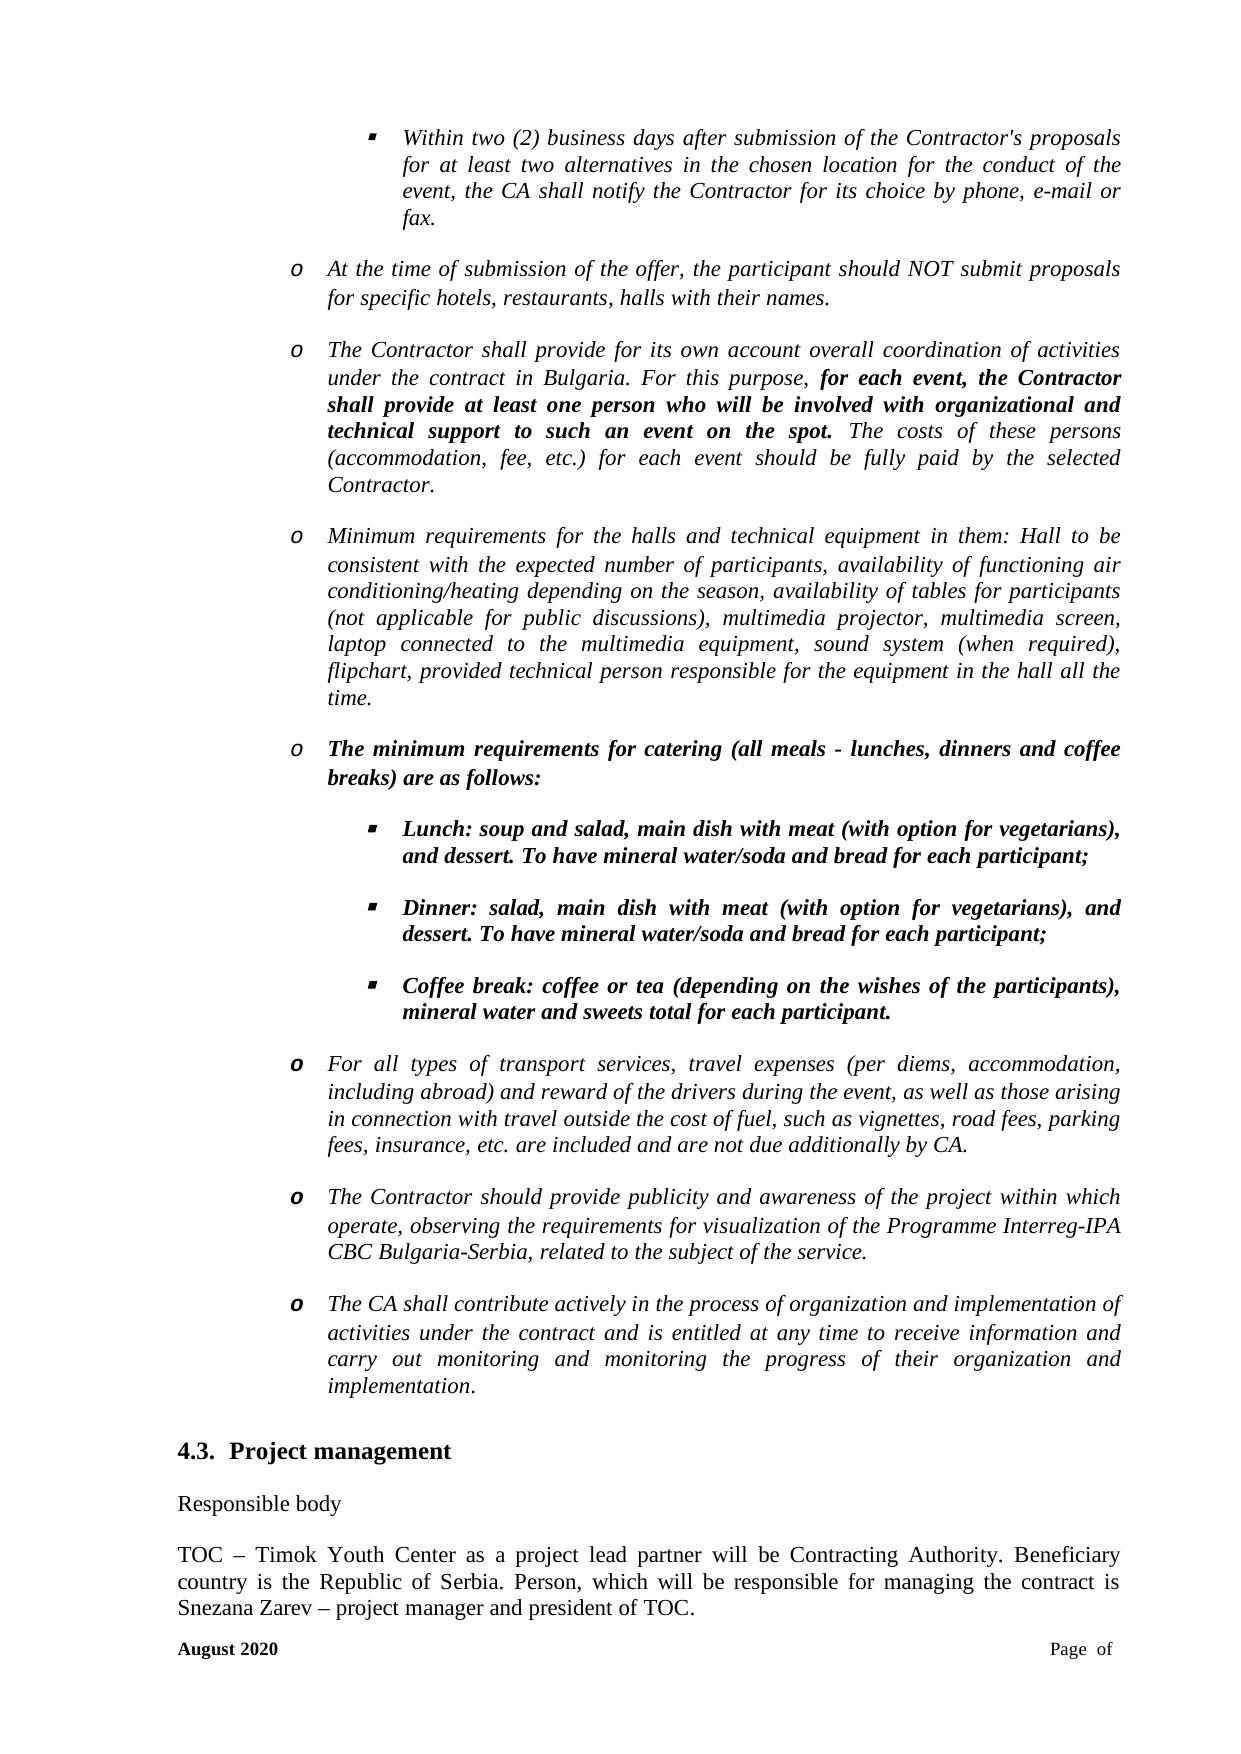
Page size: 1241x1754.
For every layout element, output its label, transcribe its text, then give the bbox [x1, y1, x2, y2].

list At the time of submission of the offer, the participant should NOT submit proposals for specific hotels, restaurants, halls with their names. [290, 255, 1122, 311]
subtitle Responsible body [177, 1489, 1122, 1516]
list The Contractor should provide publicity and awareness of the project within which operate, observing the requirements for visualization of the Programme Interreg-IPA CBC Bulgaria-Serbia, related to the subject of the service. [290, 1183, 1122, 1265]
list For all types of transport services, travel expenses (per diems, accommodation, including abroad) and reward of the drivers during the event, as well as those arising in connection with travel outside the cost of fuel, such as vignettes, road fees, parking fees, insurance, etc. are included and are not due additionally by CA. [290, 1049, 1122, 1158]
list The CA shall contribute actively in the process of organization and implementation of activities under the contract and is entitled at any time to receive information and carry out monitoring and monitoring the progress of their organization and implementation. [290, 1290, 1122, 1398]
text TOC – Timok Youth Center as a project lead partner will be Contracting Authority. Beneficiary country is the Republic of Serbia. Person, which will be responsible for managing the contract is Snezana Zarev – project manager and president of TOC. [177, 1541, 1122, 1621]
list The minimum requirements for catering (all meals - lunches, dinners and coffee breaks) are as follows: [290, 735, 1122, 790]
subtitle Project management [177, 1436, 1122, 1464]
list Dinner: salad, main dish with meat (with option for vegetarians), and dessert. To have mineral water/soda and bread for each participant; [365, 893, 1122, 946]
list Within two (2) business days after submission of the Contractor's proposals for at least two alternatives in the chosen location for the conduct of the event, the CA shall notify the Contractor for its choice by phone, e-mail or fax. [365, 124, 1122, 230]
list Lunch: soup and salad, main dish with meat (with option for vegetarians), and dessert. To have mineral water/soda and bread for each participant; [365, 815, 1122, 868]
list Minimum requirements for the halls and technical equipment in them: Hall to be consistent with the expected number of participants, availability of functioning air conditioning/heating depending on the season, availability of tables for participants (not applicable for public discussions), multimedia projector, multimedia screen, laptop connected to the multimedia equipment, sound system (when required), flipchart, provided technical person responsible for the equipment in the hall all the time. [290, 522, 1122, 710]
list Coffee break: coffee or tea (depending on the wishes of the participants), mineral water and sweets total for each participant. [365, 971, 1122, 1024]
list The Contractor shall provide for its own account overall coordination of activities under the contract in Bulgaria. For this purpose, for each event, the Contractor shall provide at least one person who will be involved with organizational and technical support to such an event on the spot. The costs of these persons (accommodation, fee, etc.) for each event should be fully paid by the selected Contractor. [290, 336, 1122, 497]
